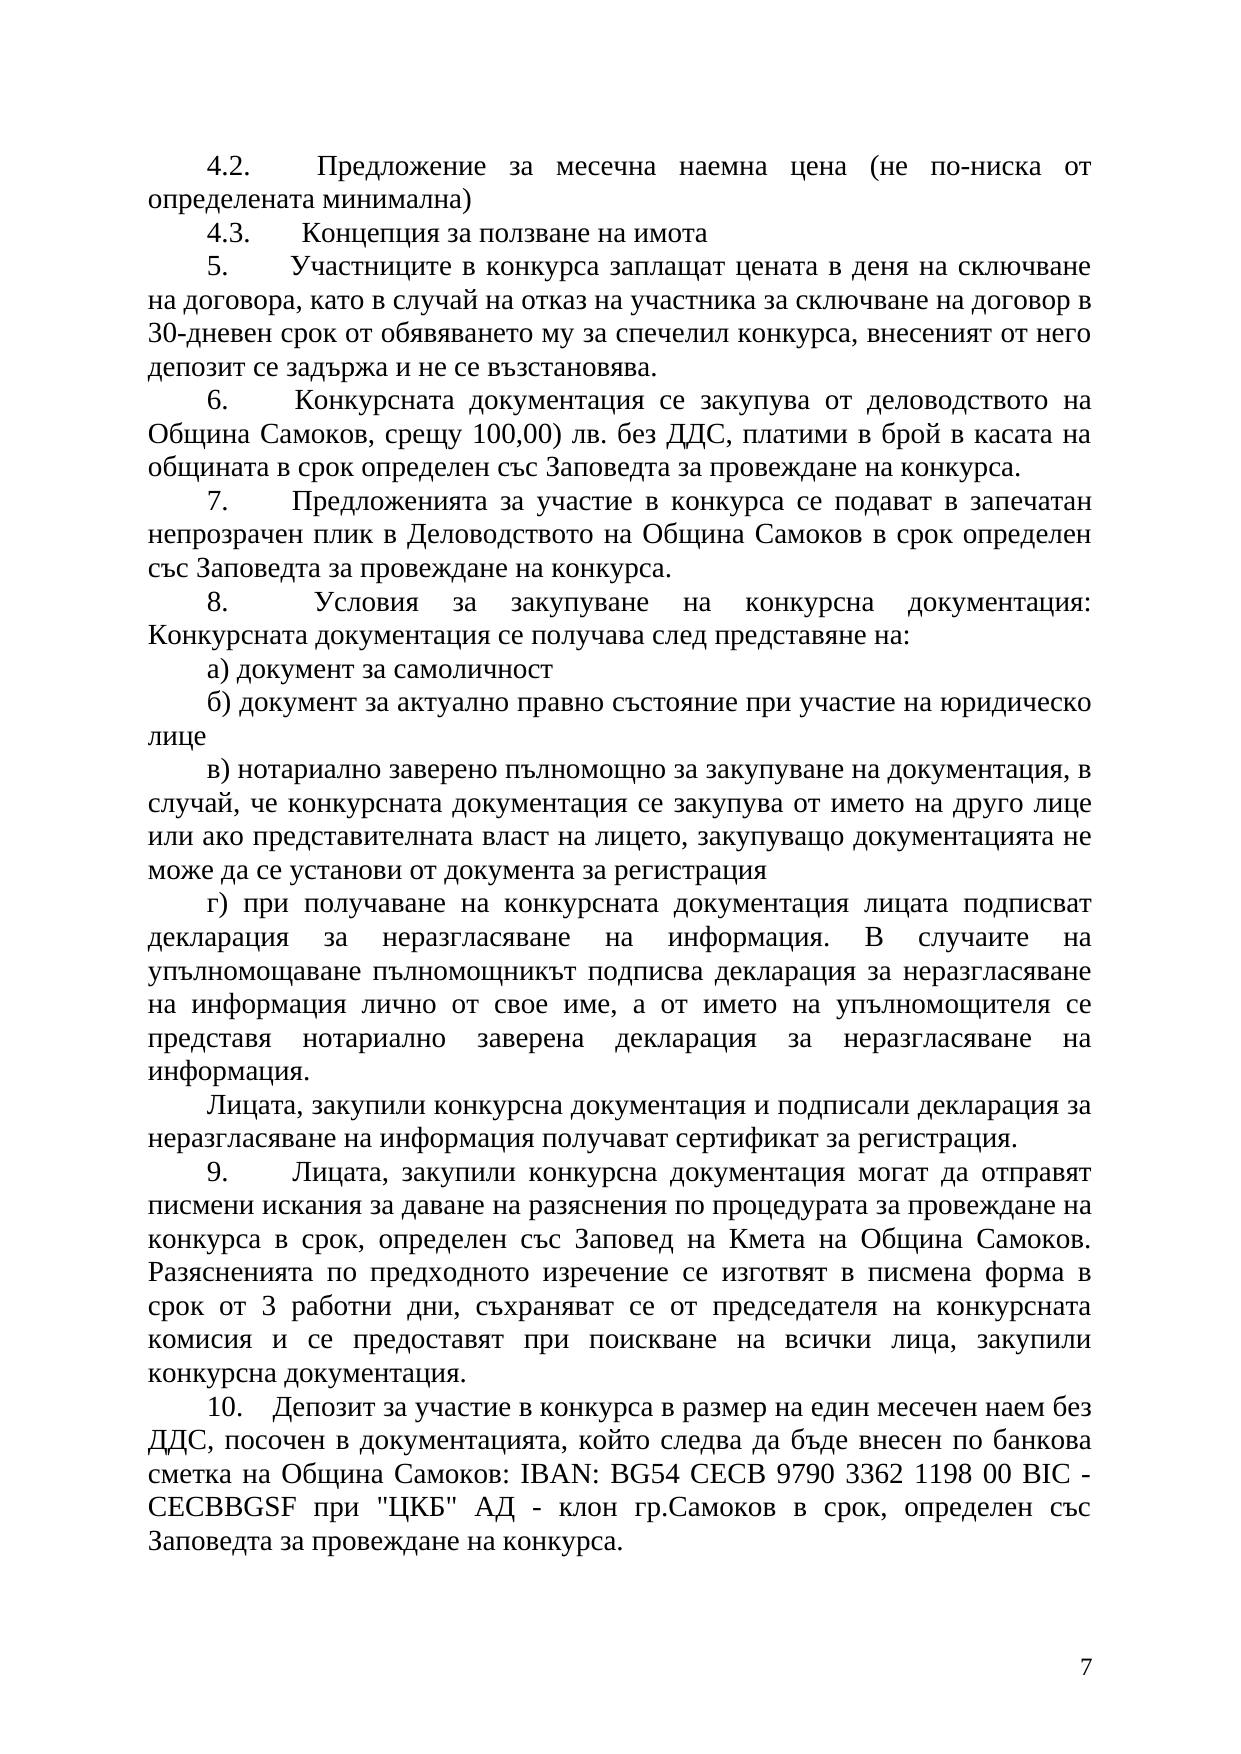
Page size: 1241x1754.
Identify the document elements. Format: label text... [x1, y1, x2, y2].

text 10. Депозит за участие в конкурса в размер на един месечен наем без ДДС, посочен в документацията, който следва да бъде внесен по банкова сметка на Община Самоков: IBAN: BG54 СЕСВ 9790 3362 1198 00 BIC -CECBBGSF при "ЦКБ" АД - клон гр.Самоков в срок, определен със Заповедта за провеждане на конкурса. [148, 1389, 1093, 1556]
text 6. Конкурсната документация се закупува от деловодството на Община Самоков, срещу 100,00) лв. без ДДС, платими в брой в касата на общината в срок определен със Заповедта за провеждане на конкурса. [148, 382, 1093, 483]
text б) документ за актуално правно състояние при участие на юридическо лице [148, 684, 1093, 751]
text а) документ за самоличност [148, 651, 1093, 684]
text Лицата, закупили конкурсна документация и подписали декларация за неразгласяване на информация получават сертификат за регистрация. [148, 1087, 1093, 1154]
text 4.2. Предложение за месечна наемна цена (не по-ниска от определената минимална) [148, 148, 1093, 215]
text 5. Участниците в конкурса заплащат цената в деня на сключване на договора, като в случай на отказ на участника за сключване на договор в 30-дневен срок от обявяването му за спечелил конкурса, внесеният от него депозит се задържа и не се възстановява. [148, 248, 1093, 382]
text г) при получаване на конкурсната документация лицата подписват декларация за неразгласяване на информация. В случаите на упълномощаване пълномощникът подписва декларация за неразгласяване на информация лично от свое име, а от името на упълномощителя се представя нотариално заверена декларация за неразгласяване на информация. [148, 886, 1093, 1087]
text 8. Условия за закупуване на конкурсна документация: Конкурсната документация се получава след представяне на: [148, 584, 1093, 651]
text 7. Предложенията за участие в конкурса се подават в запечатан непрозрачен плик в Деловодството на Община Самоков в срок определен със Заповедта за провеждане на конкурса. [148, 483, 1093, 584]
text 4.3. Концепция за ползване на имота [148, 215, 1093, 248]
text 9. Лицата, закупили конкурсна документация могат да отправят писмени искания за даване на разяснения по процедурата за провеждане на конкурса в срок, определен със Заповед на Кмета на Община Самоков. Разясненията по предходното изречение се изготвят в писмена форма в срок от 3 работни дни, съхраняват се от председателя на конкурсната комисия и се предоставят при поискване на всички лица, закупили конкурсна документация. [148, 1154, 1093, 1389]
text в) нотариално заверено пълномощно за закупуване на документация, в случай, че конкурсната документация се закупува от името на друго лице или ако представителната власт на лицето, закупуващо документацията не може да се установи от документа за регистрация [148, 751, 1093, 886]
